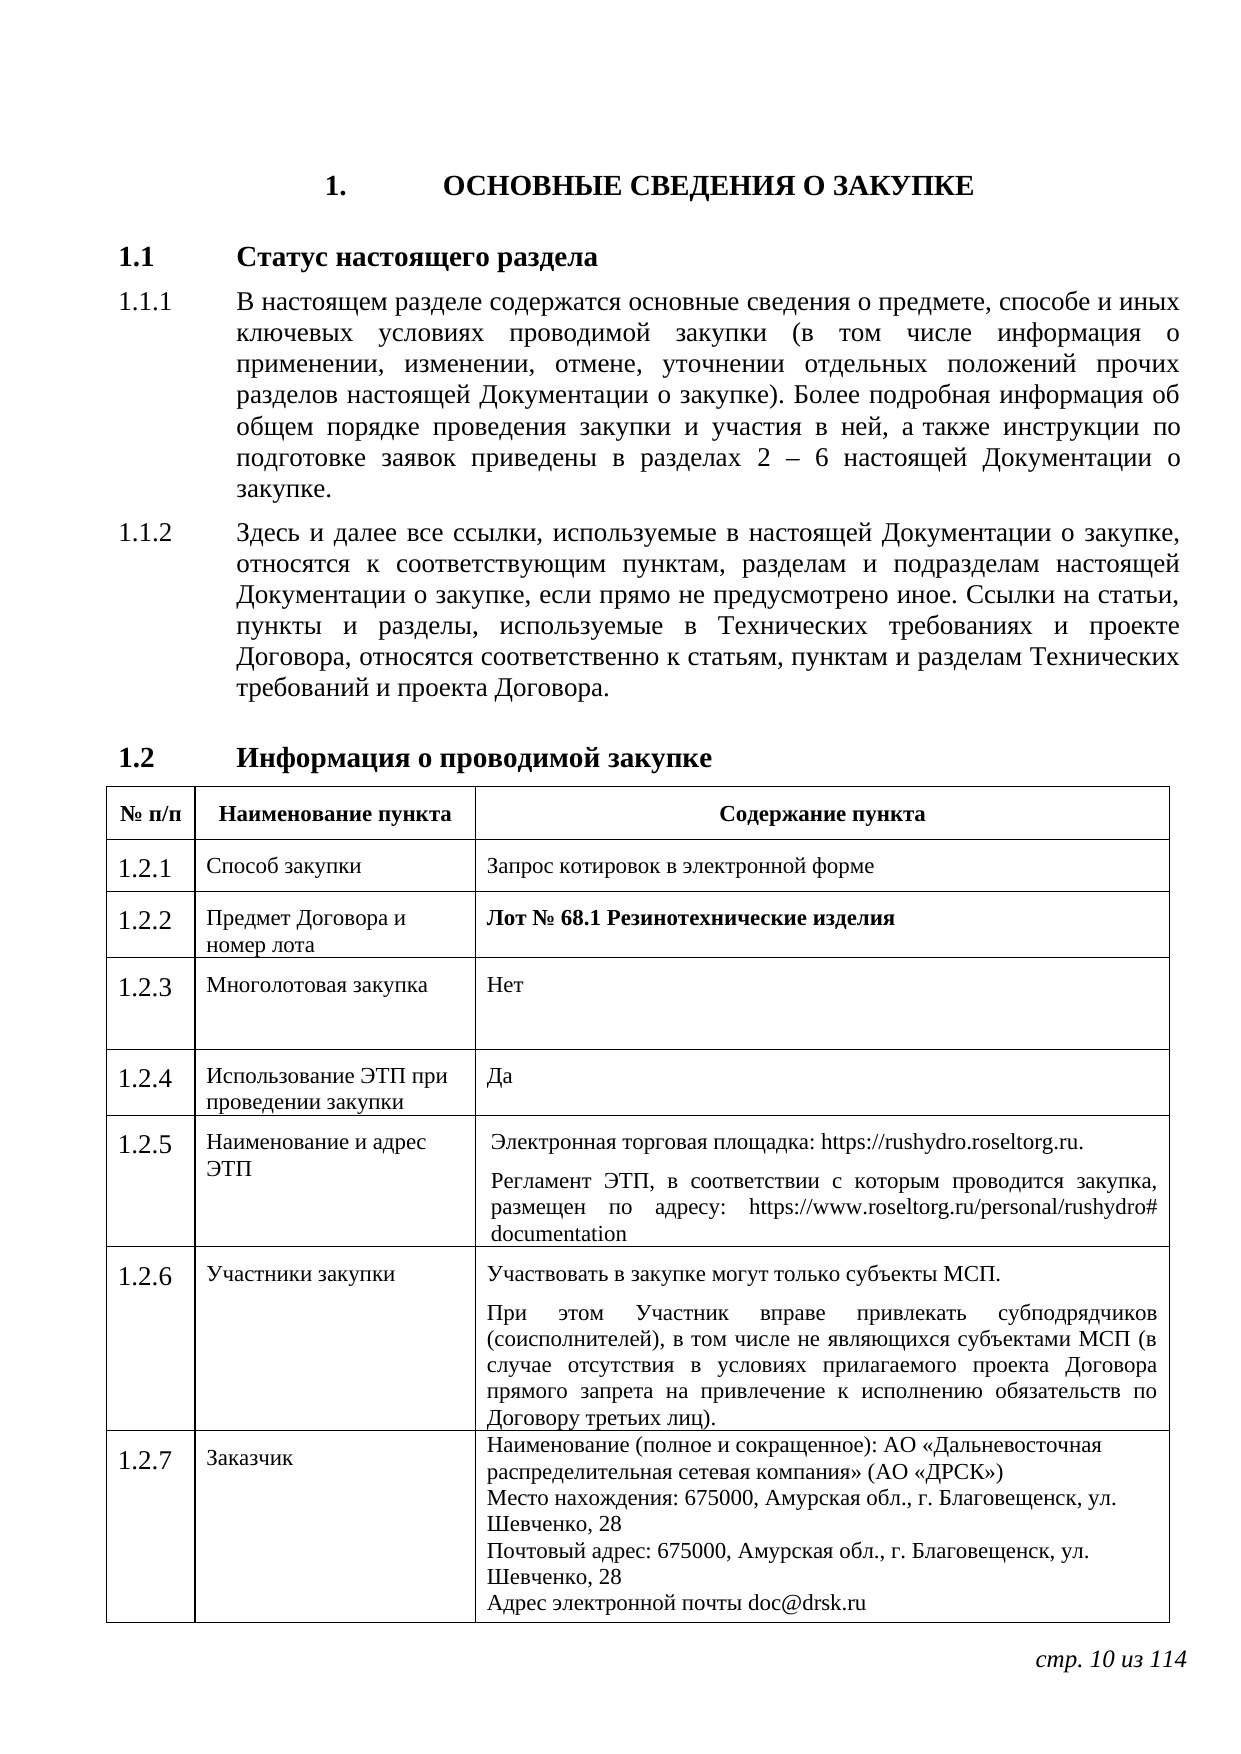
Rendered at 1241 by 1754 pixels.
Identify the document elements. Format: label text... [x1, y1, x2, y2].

table_cell Наименование и адрес ЭТП [196, 1116, 475, 1246]
table_cell [107, 1116, 194, 1246]
subtitle Информация о проводимой закупке [118, 740, 1181, 774]
table_cell [107, 958, 194, 1048]
table_cell Запрос котировок в электронной форме [476, 840, 1169, 891]
table_cell [107, 840, 194, 891]
table_header № п/п [107, 787, 194, 838]
table_cell [107, 1050, 194, 1115]
table_cell Электронная торговая площадка: https://rushydro.roseltorg.ru. Регламент ЭТП, в соответствии с которым проводится закупка, размещен по адресу: https://www.roseltorg.ru/personal/rushydro# documentation [476, 1116, 1169, 1246]
table_cell [107, 1431, 194, 1622]
table_cell Заказчик [196, 1431, 475, 1622]
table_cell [476, 1431, 1169, 1622]
list Здесь и далее все ссылки, используемые в настоящей Документации о закупке, относятся к соответствующим пунктам, разделам и подразделам настоящей Документации о закупке, если прямо не предусмотрено иное. Ссылки на статьи, пункты и разделы, используемые в Технических требованиях и проекте Договора, относятся соответственно к статьям, пунктам и разделам Технических требований и проекта Договора. [118, 516, 1181, 703]
table_cell Предмет Договора и номер лота [196, 892, 475, 957]
list В настоящем разделе содержатся основные сведения о предмете, способе и иных ключевых условиях проводимой закупки (в том числе информация о применении, изменении, отмене, уточнении отдельных положений прочих разделов настоящей Документации о закупке). Более подробная информация об общем порядке проведения закупки и участия в ней, а также инструкции по подготовке заявок приведены в разделах 2 – 6 настоящей Документации о закупке. [118, 285, 1181, 503]
table_cell Многолотовая закупка [196, 958, 475, 1048]
table_cell [107, 1247, 194, 1430]
subtitle ОСНОВНЫЕ СВЕДЕНИЯ О ЗАКУПКЕ [118, 168, 1181, 202]
table_cell Участвовать в закупке могут только субъекты МСП. При этом Участник вправе привлекать субподрядчиков (соисполнителей), в том числе не являющихся субъектами МСП (в случае отсутствия в условиях прилагаемого проекта Договора прямого запрета на привлечение к исполнению обязательств по Договору третьих лиц). [476, 1247, 1169, 1430]
table_cell Способ закупки [196, 840, 475, 891]
table_header Наименование пункта [196, 787, 475, 838]
subtitle Статус настоящего раздела [118, 239, 1181, 273]
table_cell Нет [476, 958, 1169, 1048]
table_cell [107, 892, 194, 957]
table_cell Да [476, 1050, 1169, 1115]
table_cell Использование ЭТП при проведении закупки [196, 1050, 475, 1115]
table_header Содержание пункта [476, 787, 1169, 838]
table_cell Участники закупки [196, 1247, 475, 1430]
table_cell Лот № 68.1 Резинотехнические изделия [476, 892, 1169, 957]
